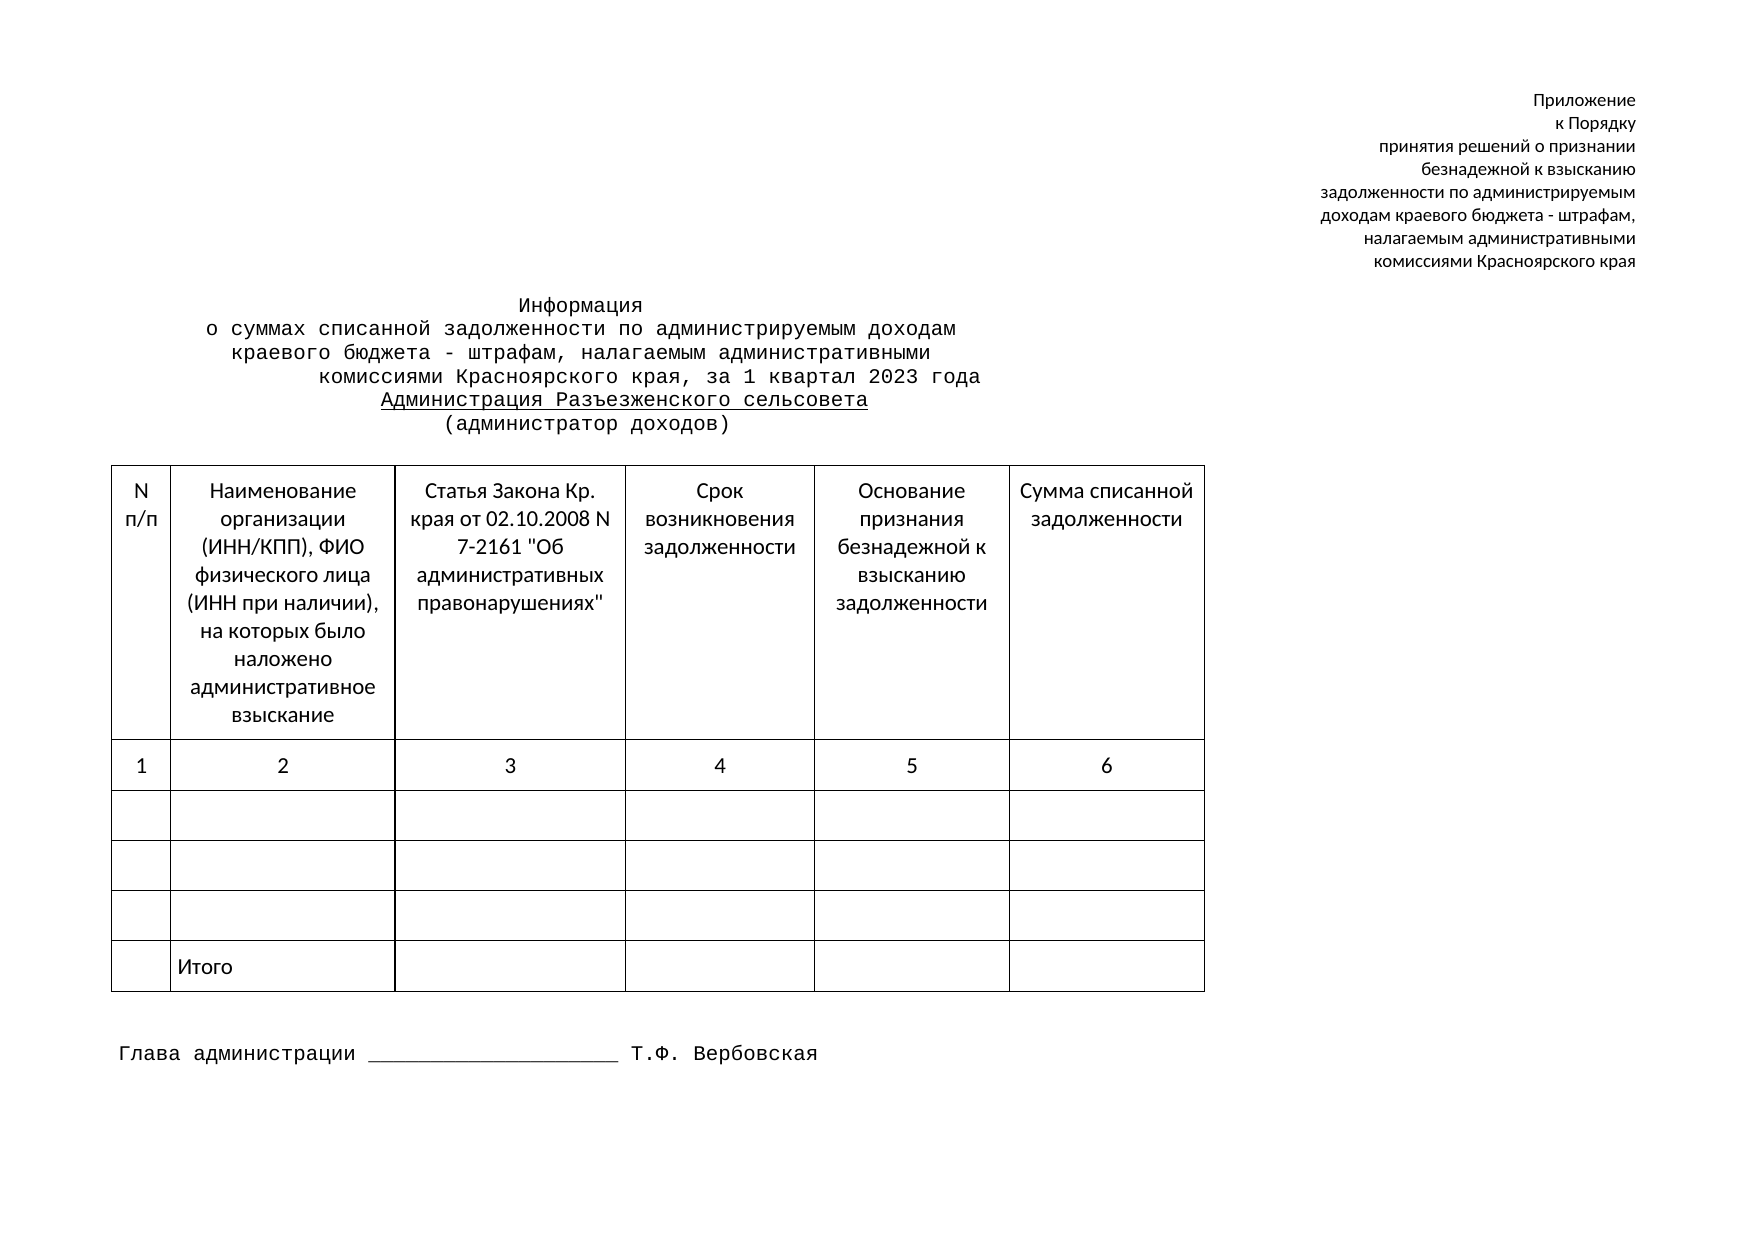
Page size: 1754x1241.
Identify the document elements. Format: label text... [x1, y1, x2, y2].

table_cell [1010, 791, 1204, 840]
text безнадежной к взысканию [118, 157, 1636, 180]
table_cell 2 [171, 740, 394, 789]
text (администратор доходов) [118, 413, 1636, 437]
table_cell [112, 941, 170, 991]
table_cell [815, 941, 1009, 991]
table_cell [815, 791, 1009, 840]
table_cell [626, 941, 814, 991]
table_cell [1010, 841, 1204, 890]
table_cell [112, 791, 170, 840]
text комиссиями Красноярского края [118, 249, 1636, 272]
table_header Сумма списанной задолженности [1010, 466, 1204, 739]
table_cell 4 [626, 740, 814, 789]
table_header Статья Закона Кр. края от 02.10.2008 N 7-2161 "Об административных правонарушениях" [396, 466, 625, 739]
text задолженности по администрируемым [118, 180, 1636, 203]
text к Порядку [118, 111, 1636, 134]
table_header Основание признания безнадежной к взысканию задолженности [815, 466, 1009, 739]
table_cell [396, 841, 625, 890]
table_cell Итого [171, 941, 394, 991]
text краевого бюджета - штрафам, налагаемым административными [118, 342, 1636, 366]
table_cell 1 [112, 740, 170, 789]
table_cell [396, 891, 625, 940]
text налагаемым административными [118, 226, 1636, 249]
table_cell [112, 891, 170, 940]
text о суммах списанной задолженности по администрируемым доходам [118, 318, 1636, 342]
table_cell [171, 791, 394, 840]
table_cell [396, 791, 625, 840]
table_header Срок возникновения задолженности [626, 466, 814, 739]
table_cell [815, 841, 1009, 890]
text Приложение [118, 88, 1636, 111]
table_cell [626, 841, 814, 890]
table_cell [1010, 891, 1204, 940]
text доходам краевого бюджета - штрафам, [118, 203, 1636, 226]
text принятия решений о признании [118, 134, 1636, 157]
table_header N п/п [112, 466, 170, 739]
table_cell [171, 891, 394, 940]
table_header Наименование организации (ИНН/КПП), ФИО физического лица (ИНН при наличии), на которых было наложено административное взыскание [171, 466, 394, 739]
table_cell 3 [396, 740, 625, 789]
table_cell [112, 841, 170, 890]
text Глава администрации ____________________ Т.Ф. Вербовская [118, 1043, 1636, 1067]
text комиссиями Красноярского края, за 1 квартал 2023 года [118, 366, 1636, 389]
table_cell 6 [1010, 740, 1204, 789]
table_cell 5 [815, 740, 1009, 789]
table_cell [626, 791, 814, 840]
table_cell [171, 841, 394, 890]
table_cell [1010, 941, 1204, 991]
table_cell [626, 891, 814, 940]
text Администрация Разъезженского сельсовета [118, 389, 1636, 413]
table_cell [815, 891, 1009, 940]
text Информация [118, 295, 1636, 318]
table_cell [396, 941, 625, 991]
